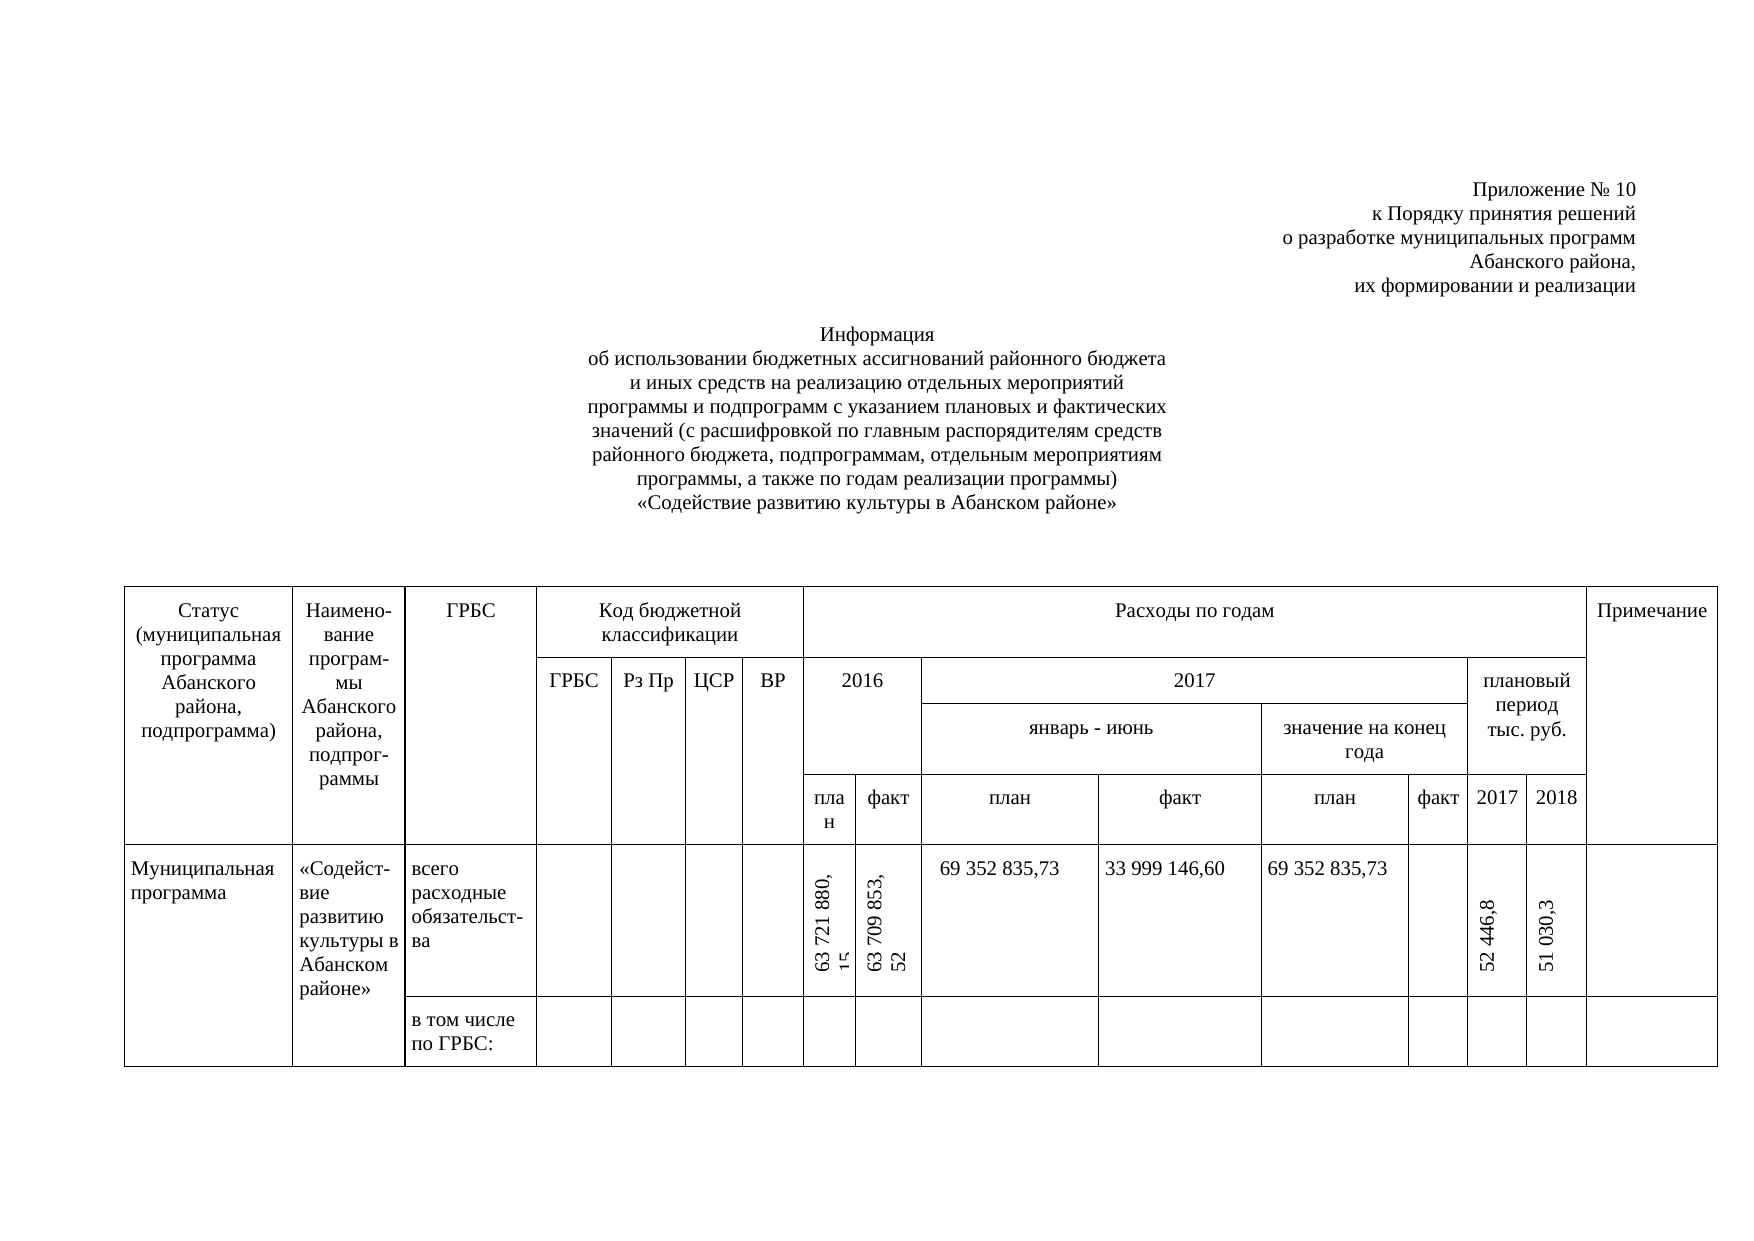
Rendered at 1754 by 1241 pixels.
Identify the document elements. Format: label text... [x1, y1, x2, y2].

table_cell [804, 997, 855, 1066]
text их формировании и реализации [118, 273, 1636, 297]
table_cell [1587, 845, 1717, 996]
table_cell январь - июнь [922, 704, 1261, 773]
table_cell 51 030,3 [1527, 845, 1586, 996]
table_cell 63 721 880,15 [804, 845, 855, 996]
text районного бюджета, подпрограммам, отдельным мероприятиям [118, 442, 1636, 466]
table_cell Рз Пр [612, 658, 685, 844]
text о разработке муниципальных программ [118, 225, 1636, 249]
table_cell 52 446,8 [1468, 845, 1526, 996]
table_cell [856, 997, 921, 1066]
table_cell [1262, 997, 1408, 1066]
table_cell [922, 997, 1098, 1066]
text программы, а также по годам реализации программы) [118, 466, 1636, 490]
table_cell «Содейст-вие развитию культуры в Абанском районе» [293, 845, 404, 1066]
table_cell 2018 [1527, 775, 1586, 844]
table_cell 2017 [1468, 775, 1526, 844]
table_cell значение на конец года [1262, 704, 1467, 773]
table_header Наимено-вание програм-мы Абанского района, подпрог-раммы [293, 587, 404, 844]
table_header Примечание [1587, 587, 1717, 844]
table_cell [743, 997, 803, 1066]
table_header Код бюджетной классификации [537, 587, 803, 657]
table_cell [1409, 845, 1467, 996]
text «Содействие развитию культуры в Абанском районе» [118, 490, 1636, 514]
table_header Расходы по годам [804, 587, 1586, 657]
table_cell 2016 [804, 658, 921, 773]
table_cell [612, 997, 685, 1066]
text и иных средств на реализацию отдельных мероприятий [118, 370, 1636, 394]
text значений (с расшифровкой по главным распорядителям средств [118, 418, 1636, 442]
table_header Статус (муниципальная программа Абанского района, подпрограмма) [125, 587, 292, 844]
table_cell [743, 845, 803, 996]
text Информация [118, 322, 1636, 346]
table_cell ГРБС [537, 658, 611, 844]
table_cell 33 999 146,60 [1099, 845, 1261, 996]
text программы и подпрограмм с указанием плановых и фактических [118, 394, 1636, 418]
table_cell всего расходные обязательст-ва [406, 845, 536, 996]
table_cell [1587, 997, 1717, 1066]
table_cell 63 709 853,52 [856, 845, 921, 996]
table_cell [1099, 997, 1261, 1066]
table_cell [686, 997, 742, 1066]
table_cell факт [1099, 775, 1261, 844]
table_cell план [1262, 775, 1408, 844]
table_cell [537, 997, 611, 1066]
table_cell [686, 845, 742, 996]
table_cell [1527, 997, 1586, 1066]
text Приложение № 10 [118, 177, 1636, 201]
table_cell [537, 845, 611, 996]
table_cell 2017 [922, 658, 1467, 703]
table_cell факт [1409, 775, 1467, 844]
text Абанского района, [118, 249, 1636, 273]
table_cell факт [856, 775, 921, 844]
table_cell плановый период тыс. руб. [1468, 658, 1586, 773]
table_cell 69 352 835,73 [922, 845, 1098, 996]
table_cell план [804, 775, 855, 844]
table_cell в том числе по ГРБС: [406, 997, 536, 1066]
table_cell [612, 845, 685, 996]
text об использовании бюджетных ассигнований районного бюджета [118, 346, 1636, 370]
table_header ГРБС [406, 587, 536, 844]
table_cell [1468, 997, 1526, 1066]
table_cell ЦСР [686, 658, 742, 844]
table_cell 69 352 835,73 [1262, 845, 1408, 996]
text к Порядку принятия решений [118, 201, 1636, 225]
table_cell [1409, 997, 1467, 1066]
table_cell ВР [743, 658, 803, 844]
table_cell план [922, 775, 1098, 844]
table_cell Муниципальная программа [125, 845, 292, 1066]
